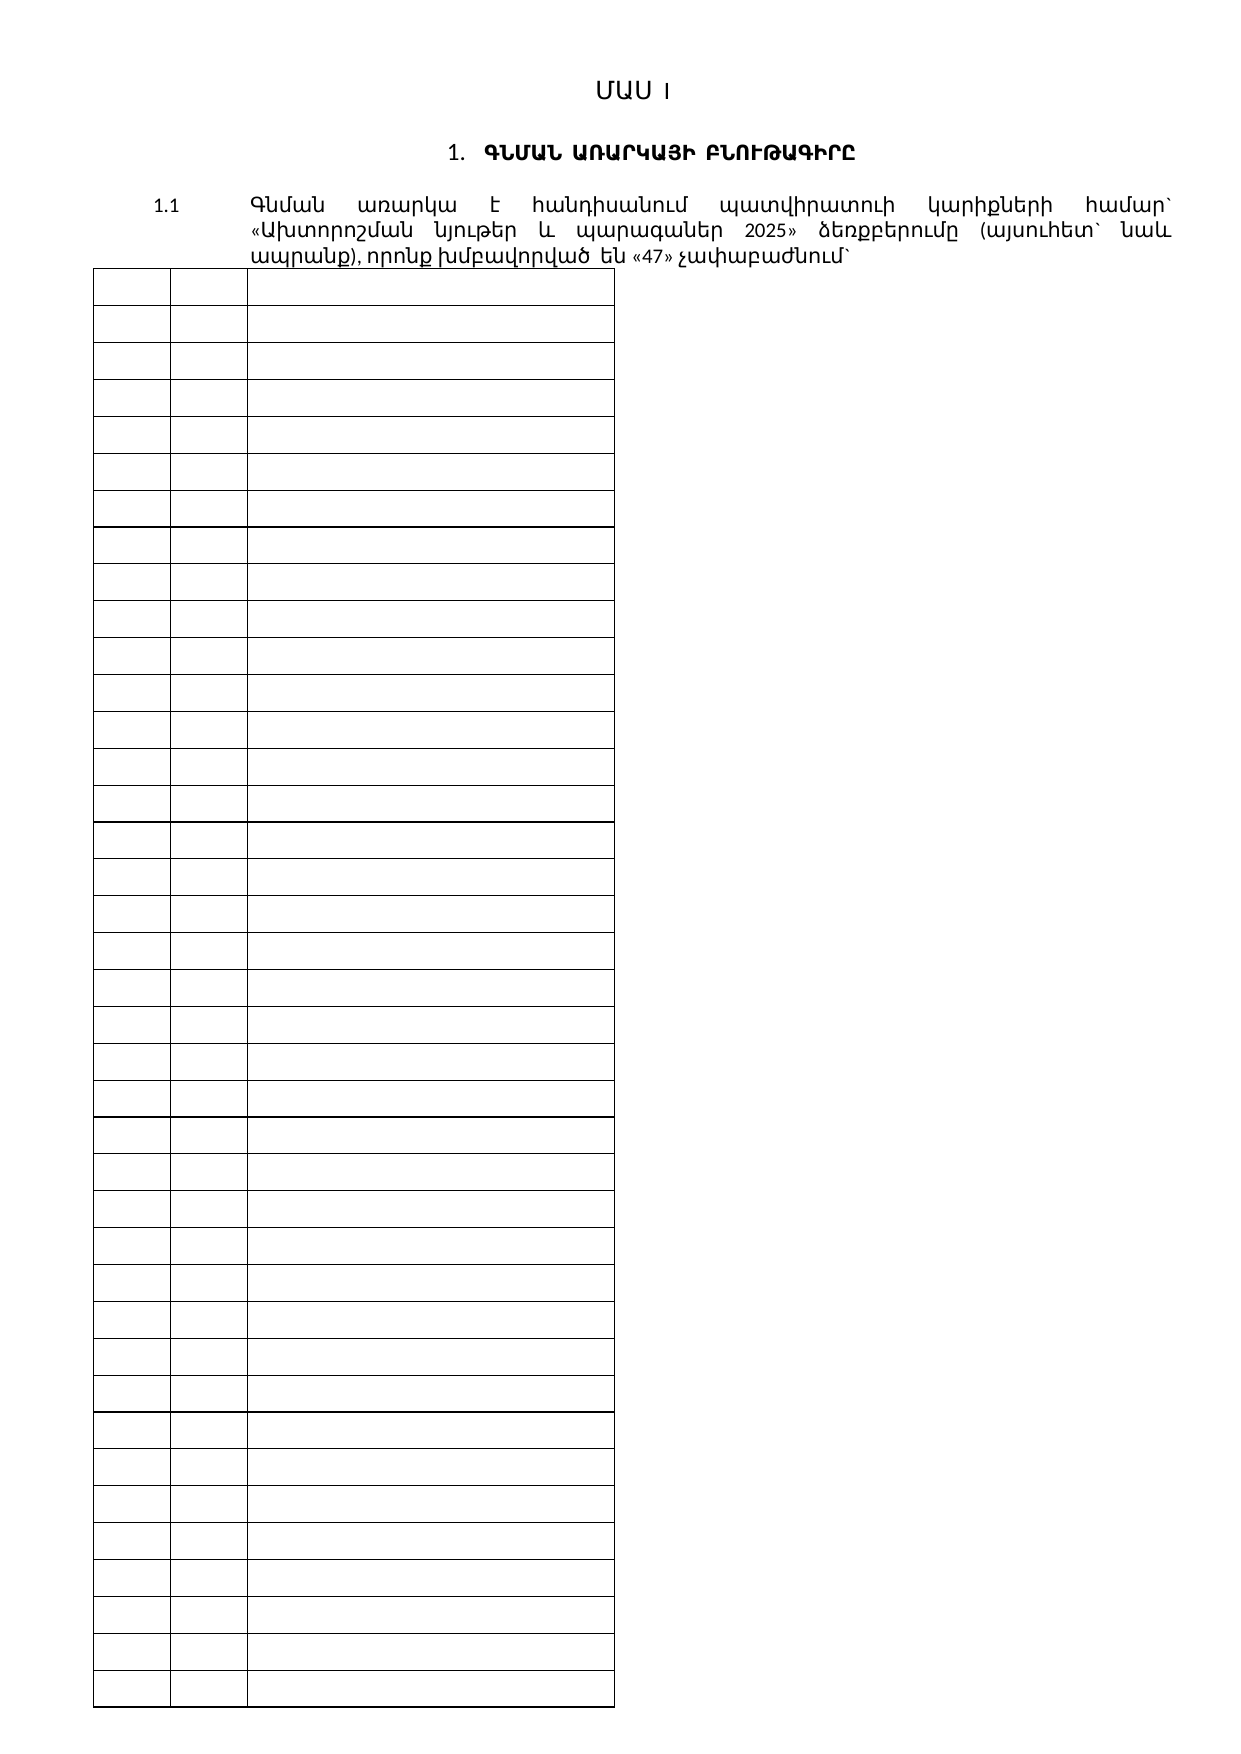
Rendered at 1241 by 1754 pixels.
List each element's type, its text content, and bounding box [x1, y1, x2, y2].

text ՄԱՍ I [94, 75, 1171, 106]
subtitle Գնման առարկա է հանդիսանում պատվիրատուի կարիքների համար` «Ախտորոշման նյութեր և պարագաներ 2025» ձեռքբերումը (այսուհետ` նաև ապրանք), որոնք խմբավորված են «47» չափաբաժնում` [153, 192, 1171, 268]
list ԳՆՄԱՆ ԱՌԱՐԿԱՅԻ ԲՆՈՒԹԱԳԻՐԸ [131, 136, 1171, 167]
